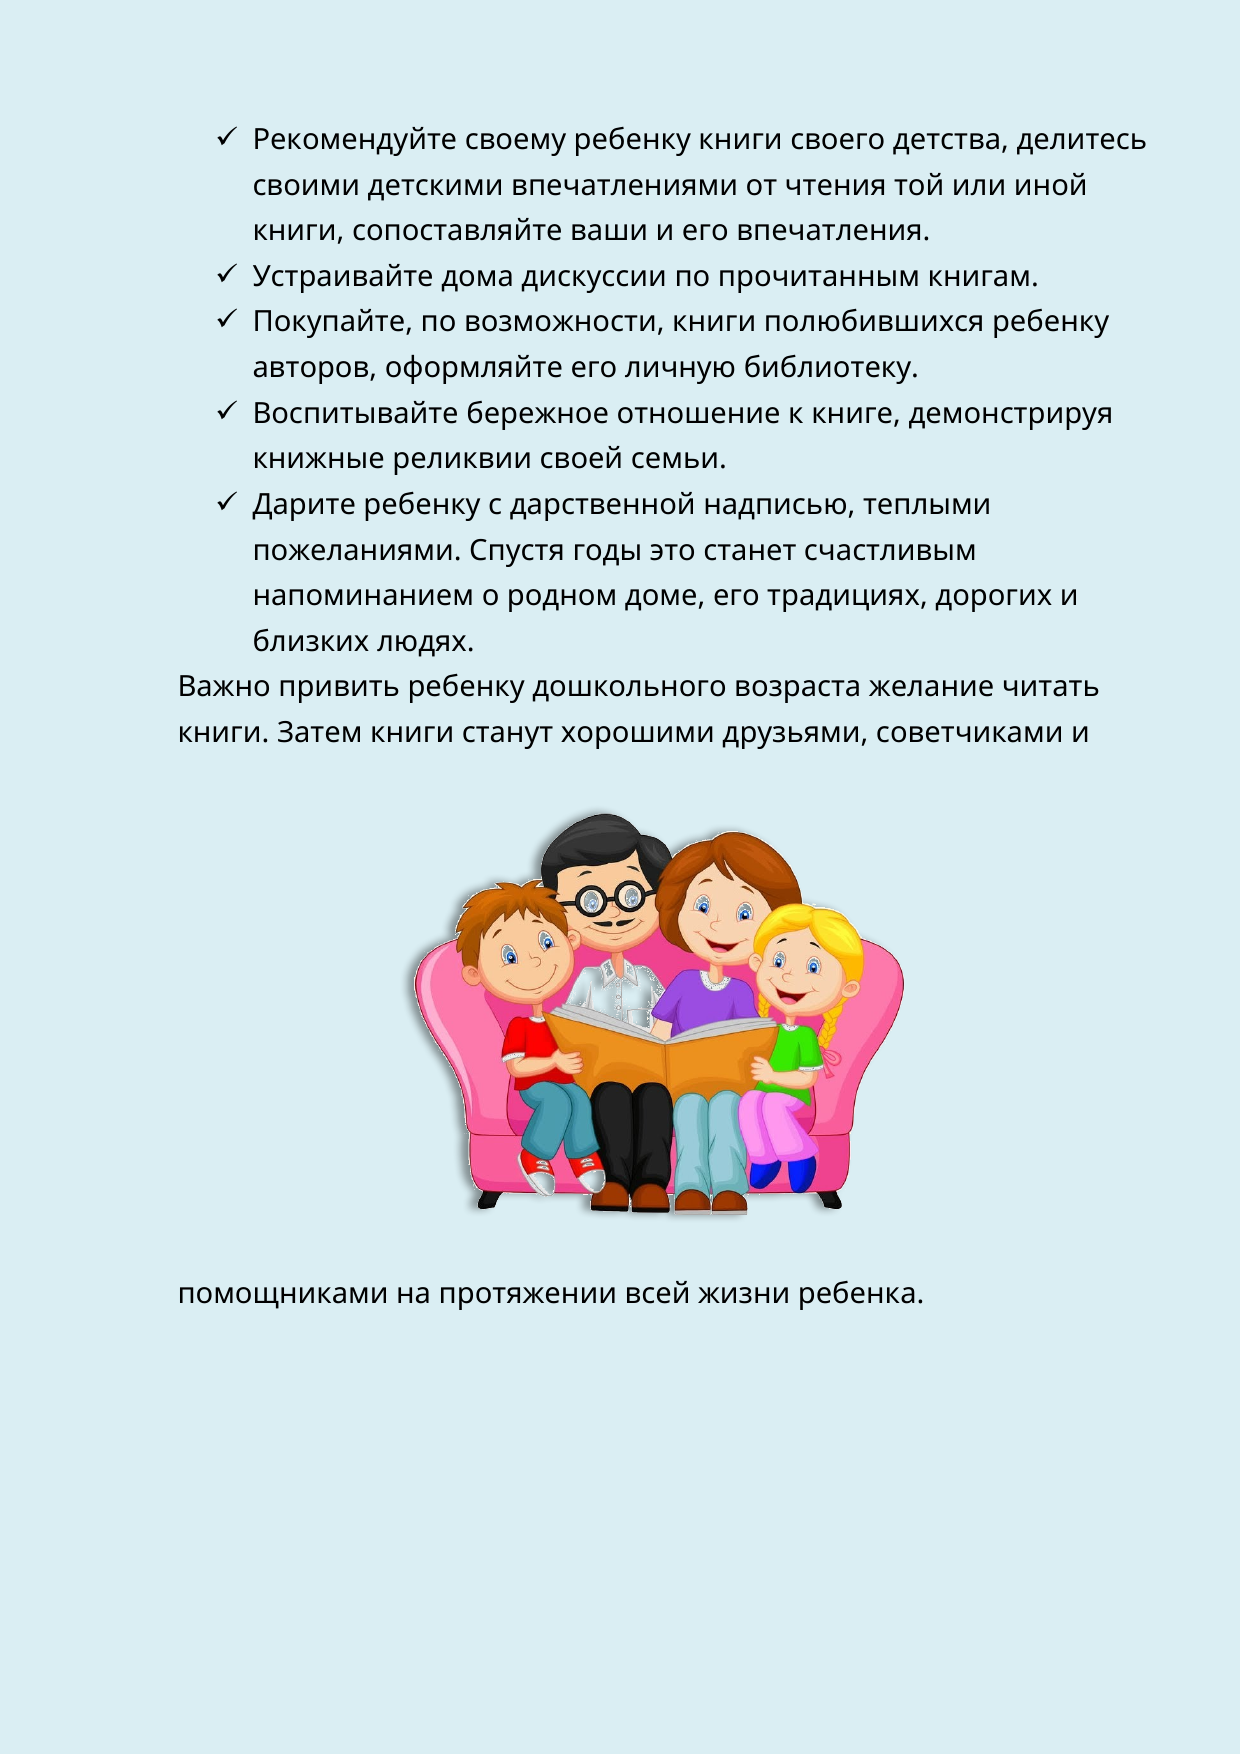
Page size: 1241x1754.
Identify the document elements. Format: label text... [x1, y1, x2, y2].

list Устраивайте дома дискуссии по прочитанным книгам. [215, 255, 1152, 295]
list Покупайте, по возможности, книги полюбившихся ребенку авторов, оформляйте его личную библиотеку. [215, 301, 1152, 386]
picture [259, 776, 1075, 1236]
list Рекомендуйте своему ребенку книги своего детства, делитесь своими детскими впечатлениями от чтения той или иной книги, сопоставляйте ваши и его впечатления. [215, 118, 1152, 249]
list Воспитывайте бережное отношение к книге, демонстрируя книжные реликвии своей семьи. [215, 392, 1152, 477]
list Дарите ребенку с дарственной надписью, теплыми пожеланиями. Спустя годы это станет счастливым напоминанием о родном доме, его традициях, дорогих и близких людях. [215, 483, 1152, 660]
